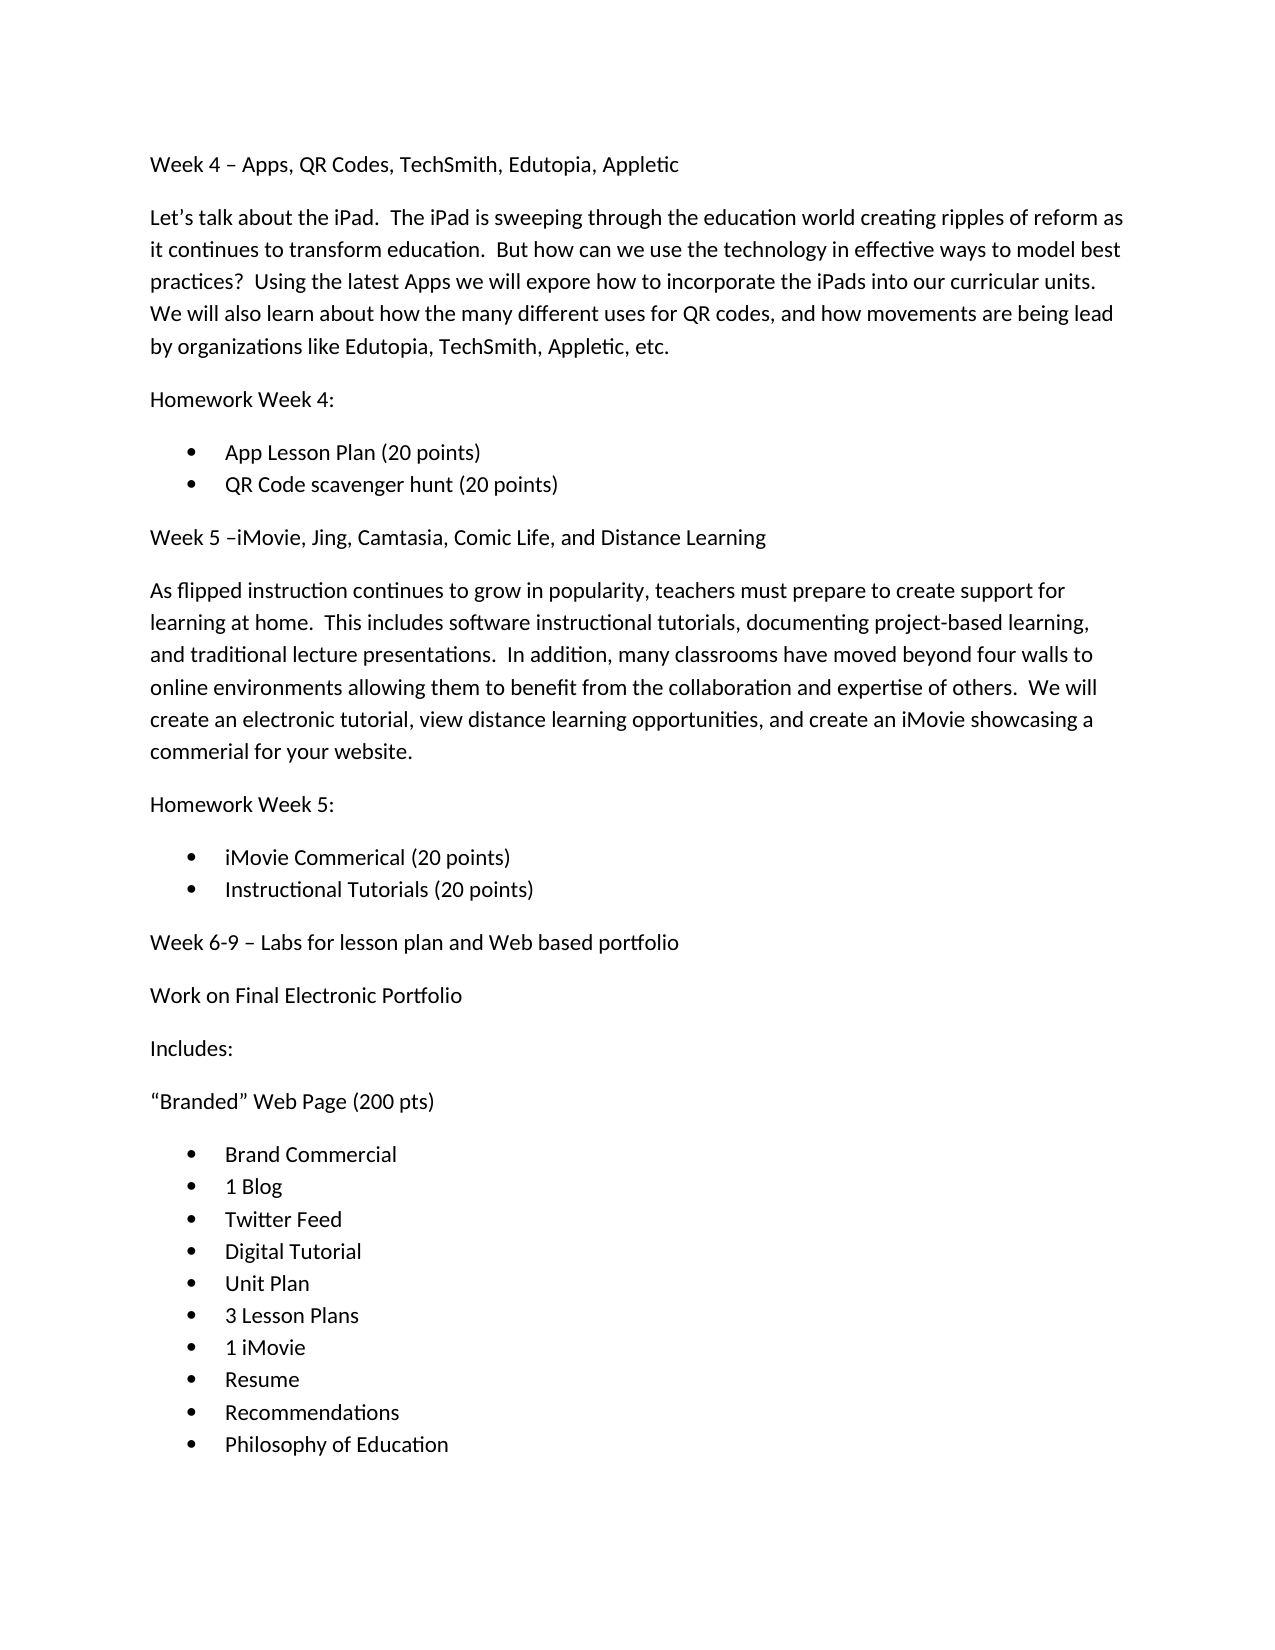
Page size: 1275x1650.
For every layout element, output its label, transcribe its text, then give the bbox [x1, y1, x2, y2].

list Instructional Tutorials (20 points) [187, 875, 1125, 903]
text “Branded” Web Page (200 pts) [150, 1087, 1125, 1115]
list Digital Tutorial [187, 1237, 1125, 1265]
list 1 Blog [187, 1172, 1125, 1201]
text Week 5 –iMovie, Jing, Camtasia, Comic Life, and Distance Learning [150, 523, 1125, 551]
text Includes: [150, 1034, 1125, 1062]
list Brand Commercial [187, 1140, 1125, 1168]
list Recommendations [187, 1398, 1125, 1426]
list App Lesson Plan (20 points) [187, 438, 1125, 466]
text As flipped instruction continues to grow in popularity, teachers must prepare to create support for learning at home. This includes software instructional tutorials, documenting project-based learning, and traditional lecture presentations. In addition, many classrooms have moved beyond four walls to online environments allowing them to benefit from the collaboration and expertise of others. We will create an electronic tutorial, view distance learning opportunities, and create an iMovie showcasing a commerial for your website. [150, 576, 1125, 765]
list Resume [187, 1366, 1125, 1394]
list 1 iMovie [187, 1333, 1125, 1361]
list Twitter Feed [187, 1205, 1125, 1233]
list 3 Lesson Plans [187, 1301, 1125, 1329]
text Week 6-9 – Labs for lesson plan and Web based portfolio [150, 928, 1125, 956]
list iMovie Commerical (20 points) [187, 843, 1125, 871]
list Philosophy of Education [187, 1430, 1125, 1458]
text Let’s talk about the iPad. The iPad is sweeping through the education world creating ripples of reform as it continues to transform education. But how can we use the technology in effective ways to model best practices? Using the latest Apps we will expore how to incorporate the iPads into our curricular units. We will also learn about how the many different uses for QR codes, and how movements are being lead by organizations like Edutopia, TechSmith, Appletic, etc. [150, 203, 1125, 360]
text Homework Week 5: [150, 790, 1125, 818]
list Unit Plan [187, 1269, 1125, 1297]
text Week 4 – Apps, QR Codes, TechSmith, Edutopia, Appletic [150, 150, 1125, 178]
text Homework Week 4: [150, 385, 1125, 413]
list QR Code scavenger hunt (20 points) [187, 470, 1125, 498]
text Work on Final Electronic Portfolio [150, 981, 1125, 1009]
